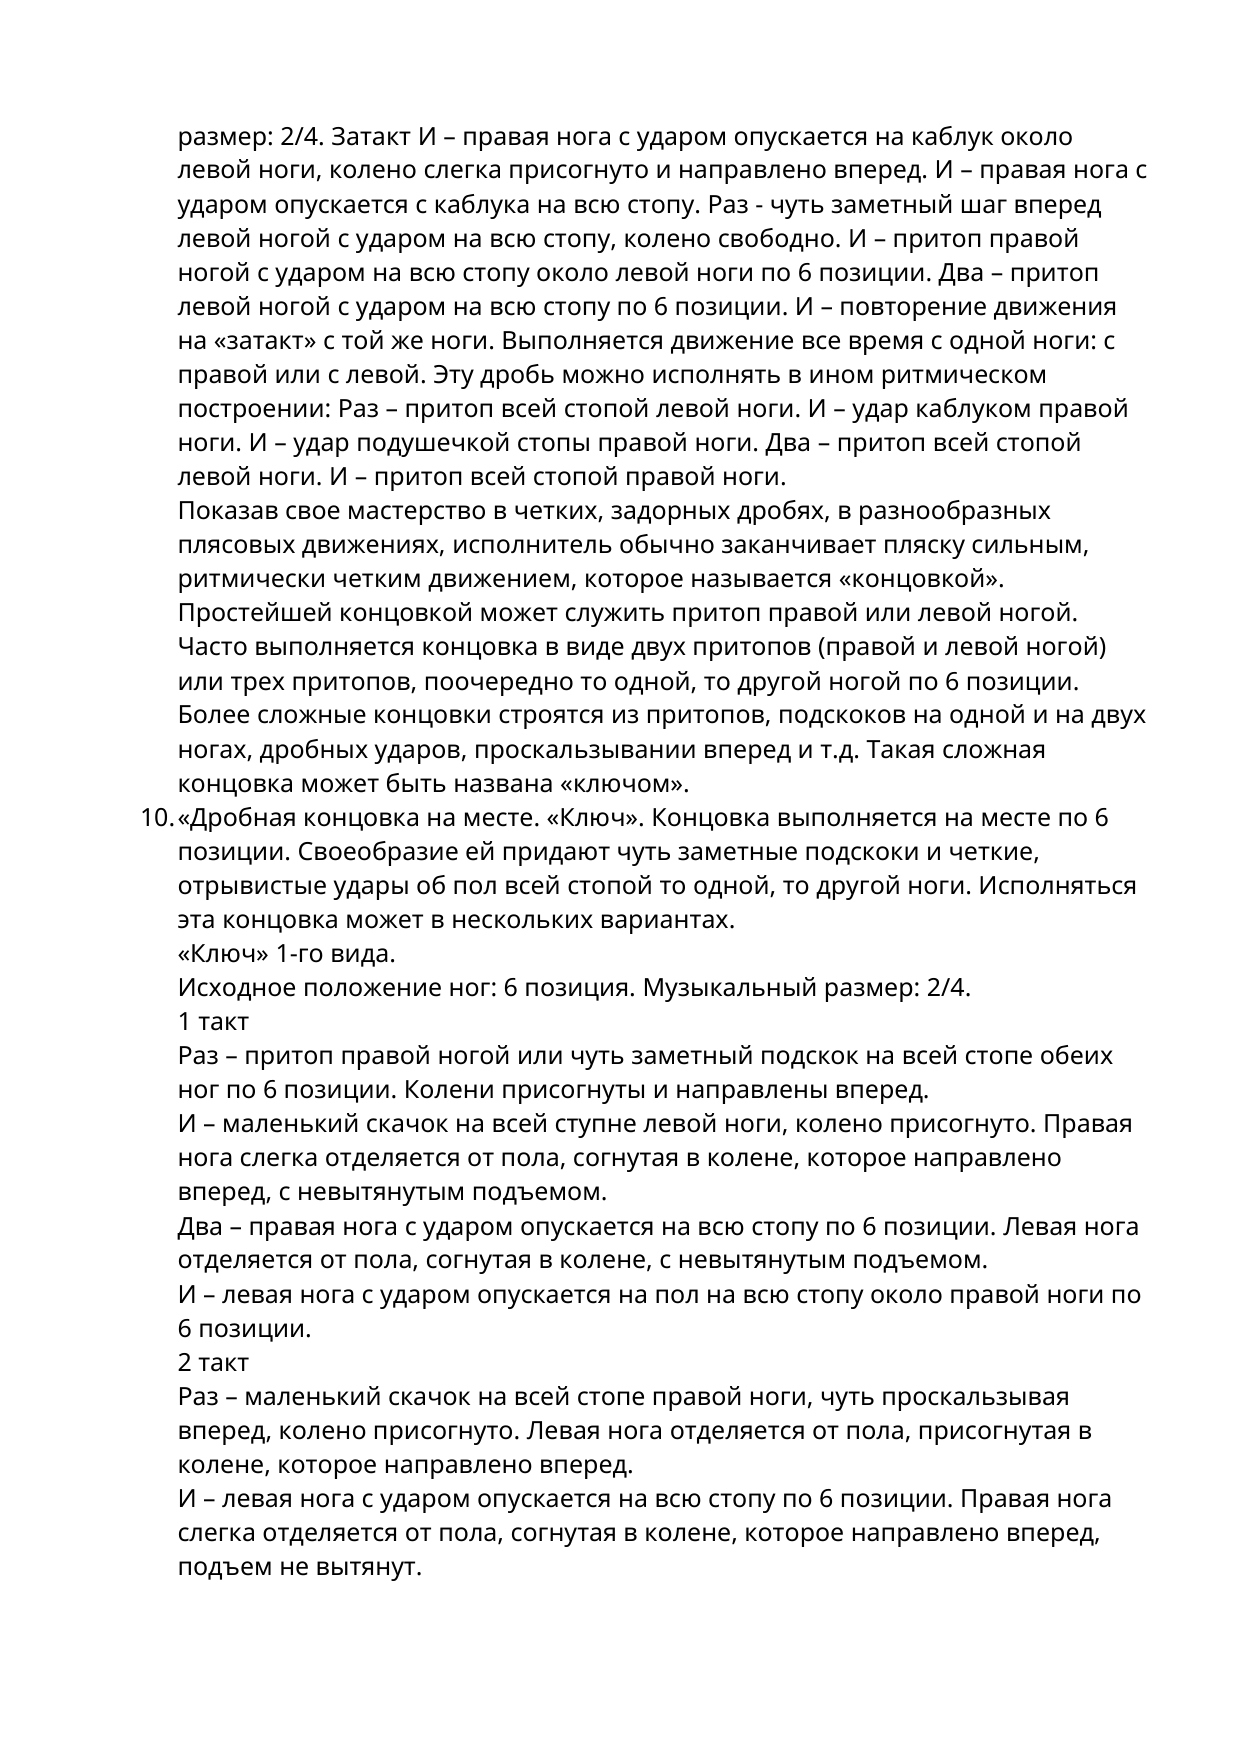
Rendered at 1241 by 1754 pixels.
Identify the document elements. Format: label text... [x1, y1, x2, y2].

text Показав свое мастерство в четких, задорных дробях, в разнообразных плясовых движениях, исполнитель обычно заканчивает пляску сильным, ритмически четким движением, которое называется «концовкой». Простейшей концовкой может служить притоп правой или левой ногой. Часто выполняется концовка в виде двух притопов (правой и левой ногой) или трех притопов, поочередно то одной, то другой ногой по 6 позиции. Более сложные концовки строятся из притопов, подскоков на одной и на двух ногах, дробных ударов, проскальзывании вперед и т.д. Такая сложная концовка может быть названа «ключом». [177, 493, 1152, 799]
text И – левая нога с ударом опускается на всю стопу по 6 позиции. Правая нога слегка отделяется от пола, согнутая в колене, которое направлено вперед, подъем не вытянут. [177, 1481, 1152, 1583]
text 1 такт [177, 1004, 1152, 1038]
text И – маленький скачок на всей ступне левой ноги, колено присогнуто. Правая нога слегка отделяется от пола, согнутая в колене, которое направлено вперед, с невытянутым подъемом. [177, 1106, 1152, 1208]
text Исходное положение ног: 6 позиция. Музыкальный размер: 2/4. [177, 970, 1152, 1004]
text Раз – притоп правой ногой или чуть заметный подскок на всей стопе обеих ног по 6 позиции. Колени присогнуты и направлены вперед. [177, 1038, 1152, 1106]
text «Ключ» 1-го вида. [177, 936, 1152, 970]
text И – левая нога с ударом опускается на пол на всю стопу около правой ноги по 6 позиции. [177, 1276, 1152, 1344]
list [140, 118, 1152, 493]
list «Дробная концовка на месте. «Ключ». Концовка выполняется на месте по 6 позиции. Своеобразие ей придают чуть заметные подскоки и четкие, отрывистые удары об пол всей стопой то одной, то другой ноги. Исполняться эта концовка может в нескольких вариантах. [140, 799, 1152, 936]
text Раз – маленький скачок на всей стопе правой ноги, чуть проскальзывая вперед, колено присогнуто. Левая нога отделяется от пола, присогнутая в колене, которое направлено вперед. [177, 1378, 1152, 1481]
text 2 такт [177, 1344, 1152, 1378]
text Два – правая нога с ударом опускается на всю стопу по 6 позиции. Левая нога отделяется от пола, согнутая в колене, с невытянутым подъемом. [177, 1208, 1152, 1276]
